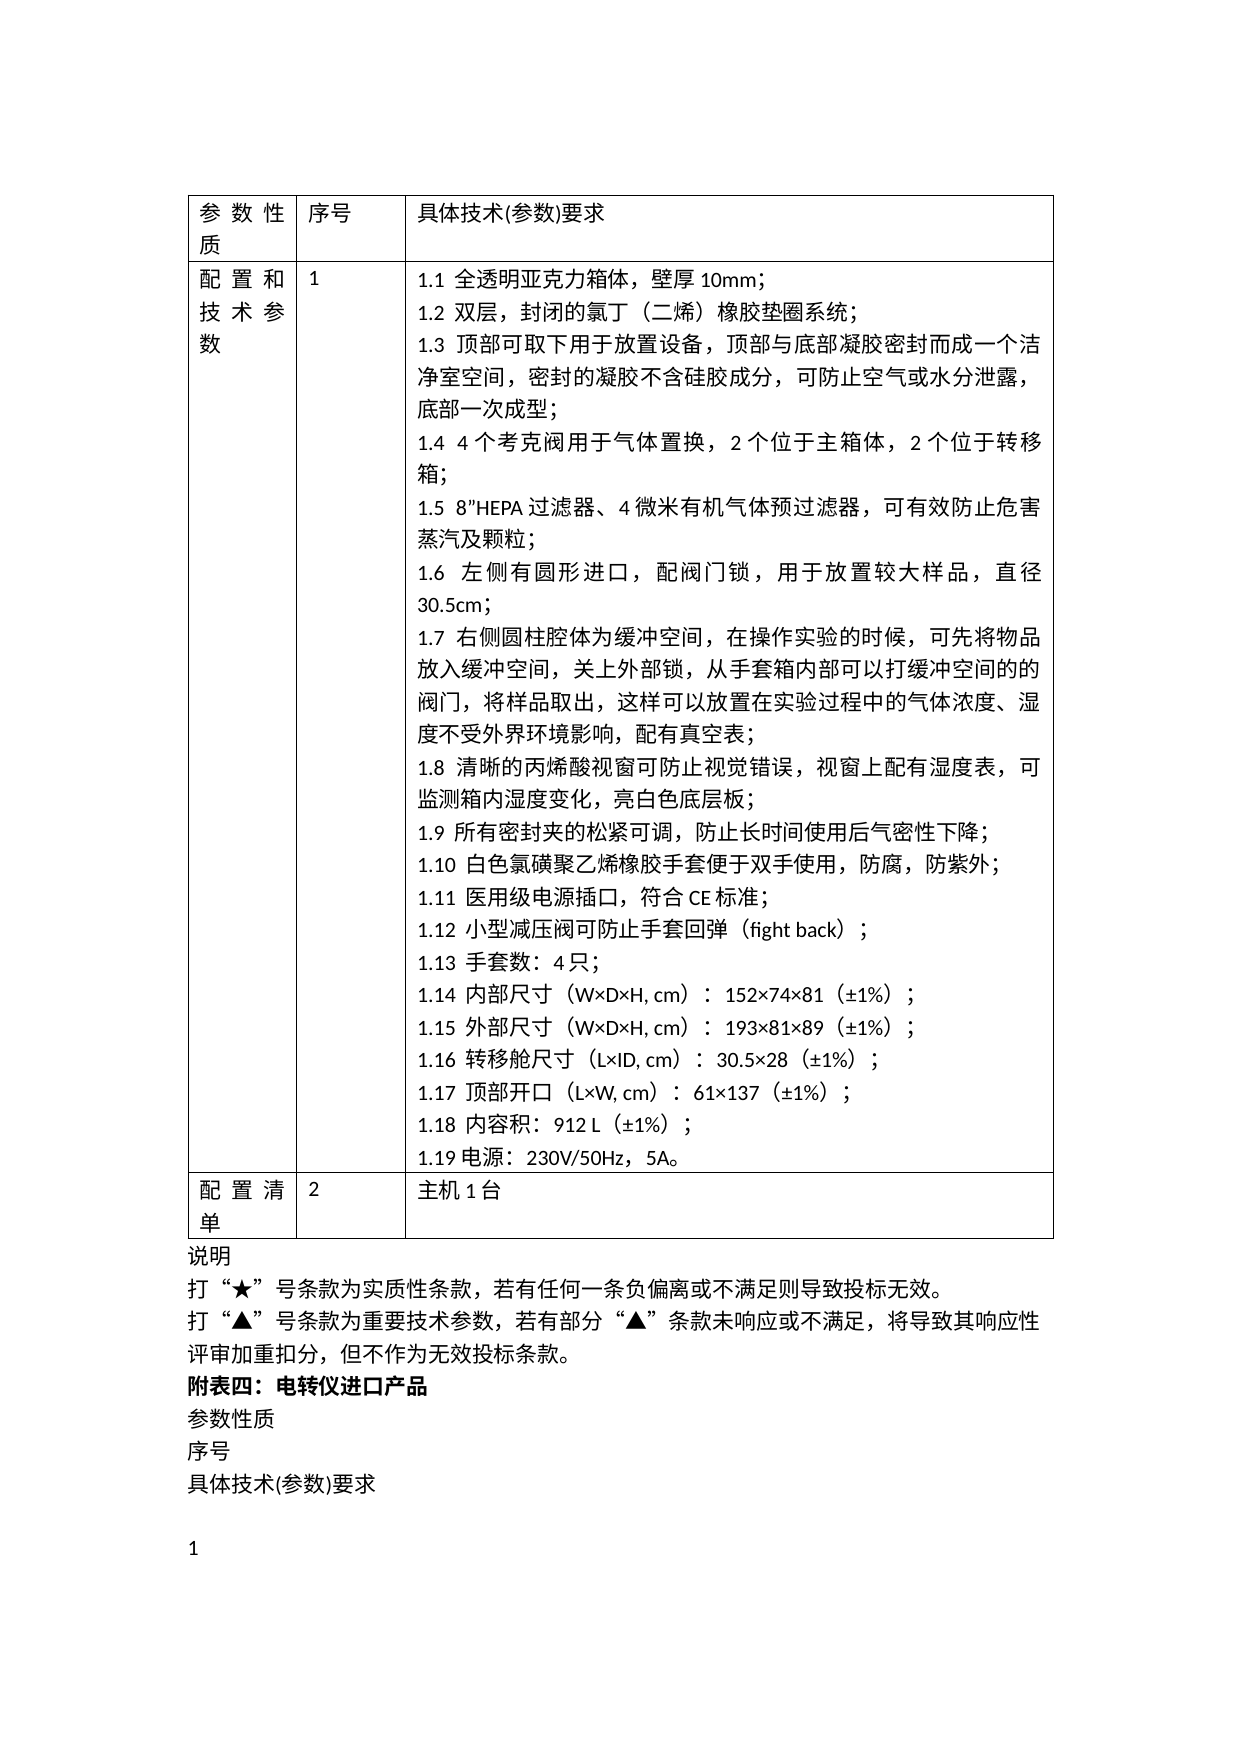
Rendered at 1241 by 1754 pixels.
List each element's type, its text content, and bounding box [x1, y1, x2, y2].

text 附表四：电转仪进口产品 [187, 1369, 1053, 1401]
